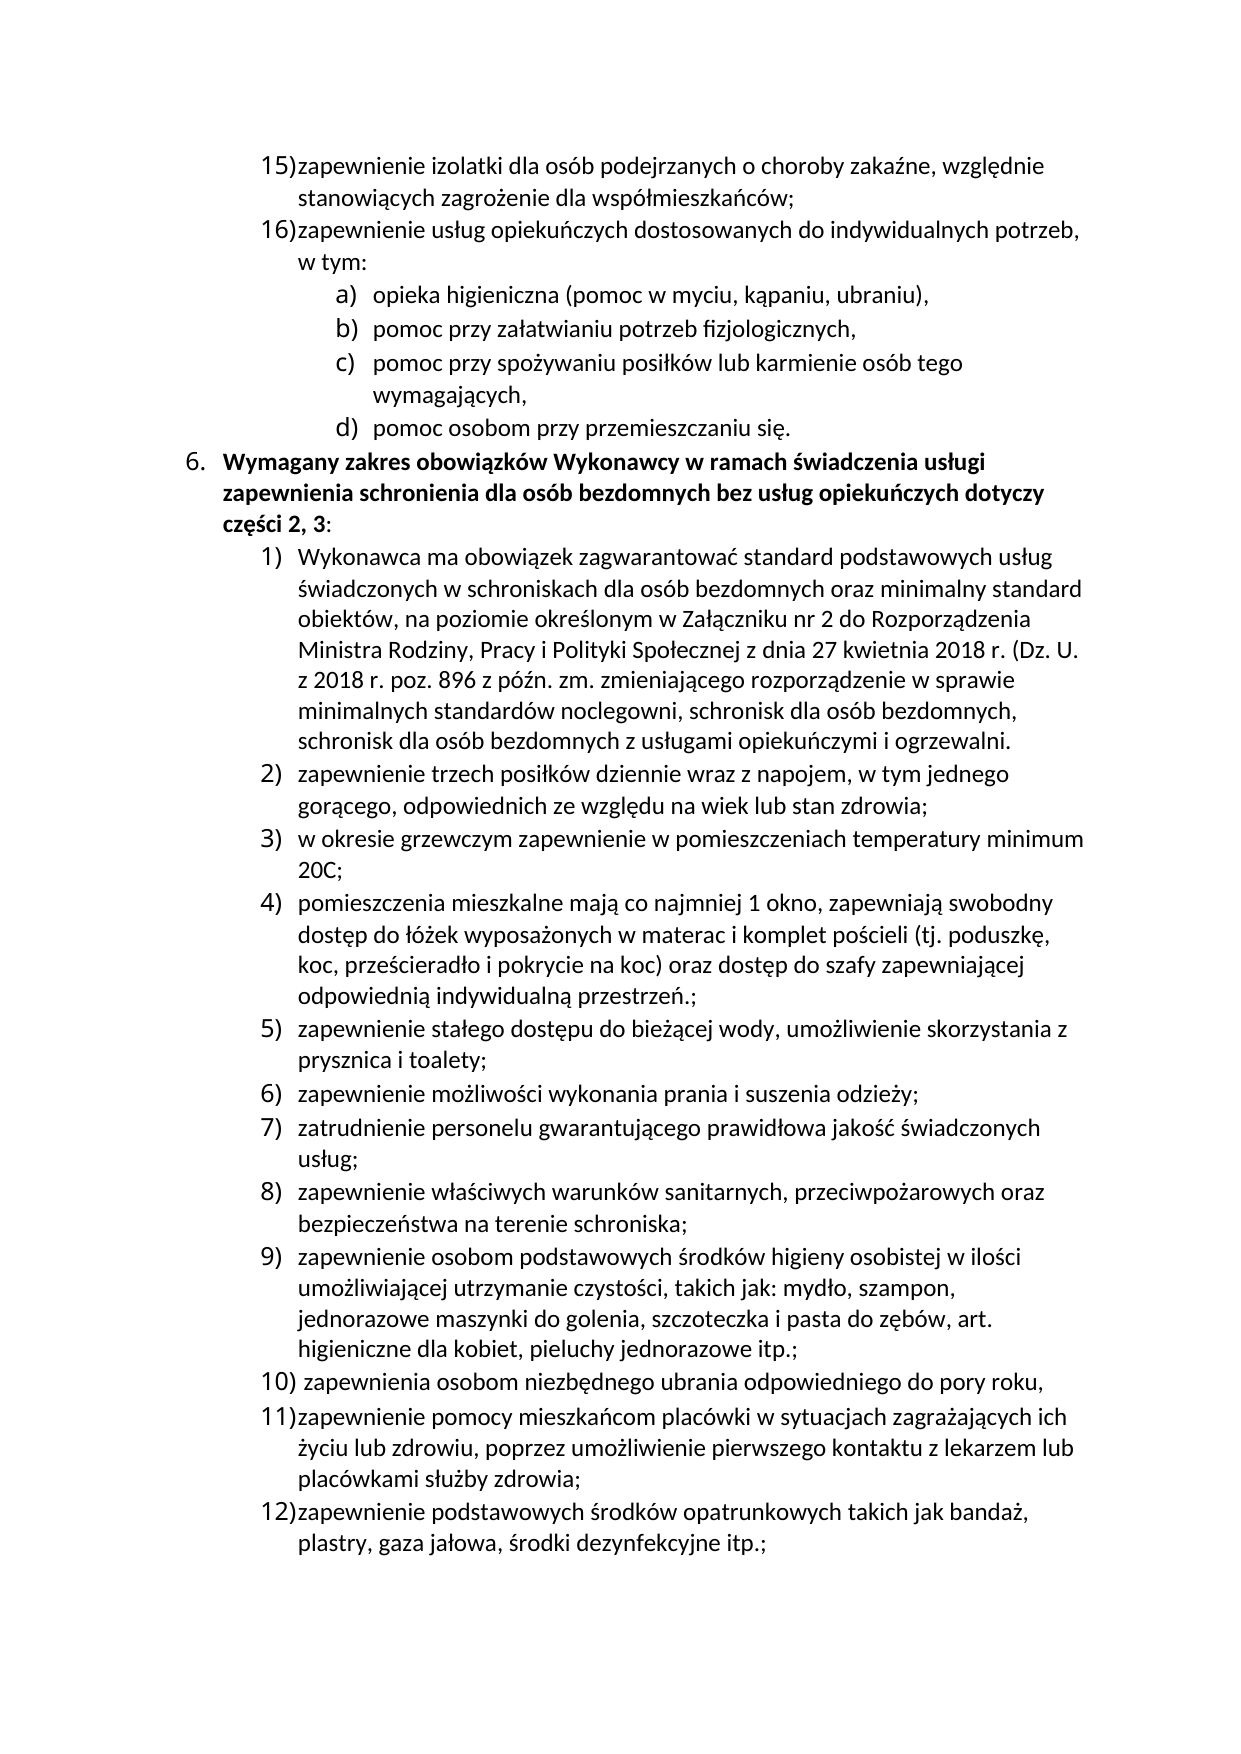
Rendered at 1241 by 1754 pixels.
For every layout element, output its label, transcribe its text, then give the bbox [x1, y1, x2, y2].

list zapewnienie pomocy mieszkańcom placówki w sytuacjach zagrażających ich życiu lub zdrowiu, poprzez umożliwienie pierwszego kontaktu z lekarzem lub placówkami służby zdrowia; [260, 1398, 1093, 1493]
list zapewnienie osobom podstawowych środków higieny osobistej w ilości umożliwiającej utrzymanie czystości, takich jak: mydło, szampon, jednorazowe maszynki do golenia, szczoteczka i pasta do zębów, art. higieniczne dla kobiet, pieluchy jednorazowe itp.; [260, 1238, 1093, 1364]
list Wymagany zakres obowiązków Wykonawcy w ramach świadczenia usługi zapewnienia schronienia dla osób bezdomnych bez usług opiekuńczych dotyczy części 2, 3: [185, 443, 1093, 539]
list w okresie grzewczym zapewnienie w pomieszczeniach temperatury minimum 20C; [260, 820, 1093, 885]
list pomoc osobom przy przemieszczaniu się. [335, 409, 1093, 443]
list zapewnienie możliwości wykonania prania i suszenia odzieży; [260, 1075, 1093, 1109]
list zapewnienie trzech posiłków dziennie wraz z napojem, w tym jednego gorącego, odpowiednich ze względu na wiek lub stan zdrowia; [260, 756, 1093, 820]
list zapewnienie podstawowych środków opatrunkowych takich jak bandaż, plastry, gaza jałowa, środki dezynfekcyjne itp.; [260, 1493, 1093, 1558]
list zapewnienie izolatki dla osób podejrzanych o choroby zakaźne, względnie stanowiących zagrożenie dla współmieszkańców; [260, 148, 1093, 212]
list pomoc przy spożywaniu posiłków lub karmienie osób tego wymagających, [335, 345, 1093, 409]
list pomieszczenia mieszkalne mają co najmniej 1 okno, zapewniają swobodny dostęp do łóżek wyposażonych w materac i komplet pościeli (tj. poduszkę, koc, prześcieradło i pokrycie na koc) oraz dostęp do szafy zapewniającej odpowiednią indywidualną przestrzeń.; [260, 885, 1093, 1011]
list zatrudnienie personelu gwarantującego prawidłowa jakość świadczonych usług; [260, 1109, 1093, 1174]
list zapewnienia osobom niezbędnego ubrania odpowiedniego do pory roku, [260, 1364, 1093, 1398]
list zapewnienie usług opiekuńczych dostosowanych do indywidualnych potrzeb, w tym: [260, 212, 1093, 277]
list Wykonawca ma obowiązek zagwarantować standard podstawowych usług świadczonych w schroniskach dla osób bezdomnych oraz minimalny standard obiektów, na poziomie określonym w Załączniku nr 2 do Rozporządzenia Ministra Rodziny, Pracy i Polityki Społecznej z dnia 27 kwietnia 2018 r. (Dz. U. z 2018 r. poz. 896 z późn. zm. zmieniającego rozporządzenie w sprawie minimalnych standardów noclegowni, schronisk dla osób bezdomnych, schronisk dla osób bezdomnych z usługami opiekuńczymi i ogrzewalni. [260, 539, 1093, 756]
list zapewnienie właściwych warunków sanitarnych, przeciwpożarowych oraz bezpieczeństwa na terenie schroniska; [260, 1174, 1093, 1238]
list zapewnienie stałego dostępu do bieżącej wody, umożliwienie skorzystania z prysznica i toalety; [260, 1011, 1093, 1075]
list opieka higieniczna (pomoc w myciu, kąpaniu, ubraniu), [335, 277, 1093, 311]
list pomoc przy załatwianiu potrzeb fizjologicznych, [335, 311, 1093, 345]
